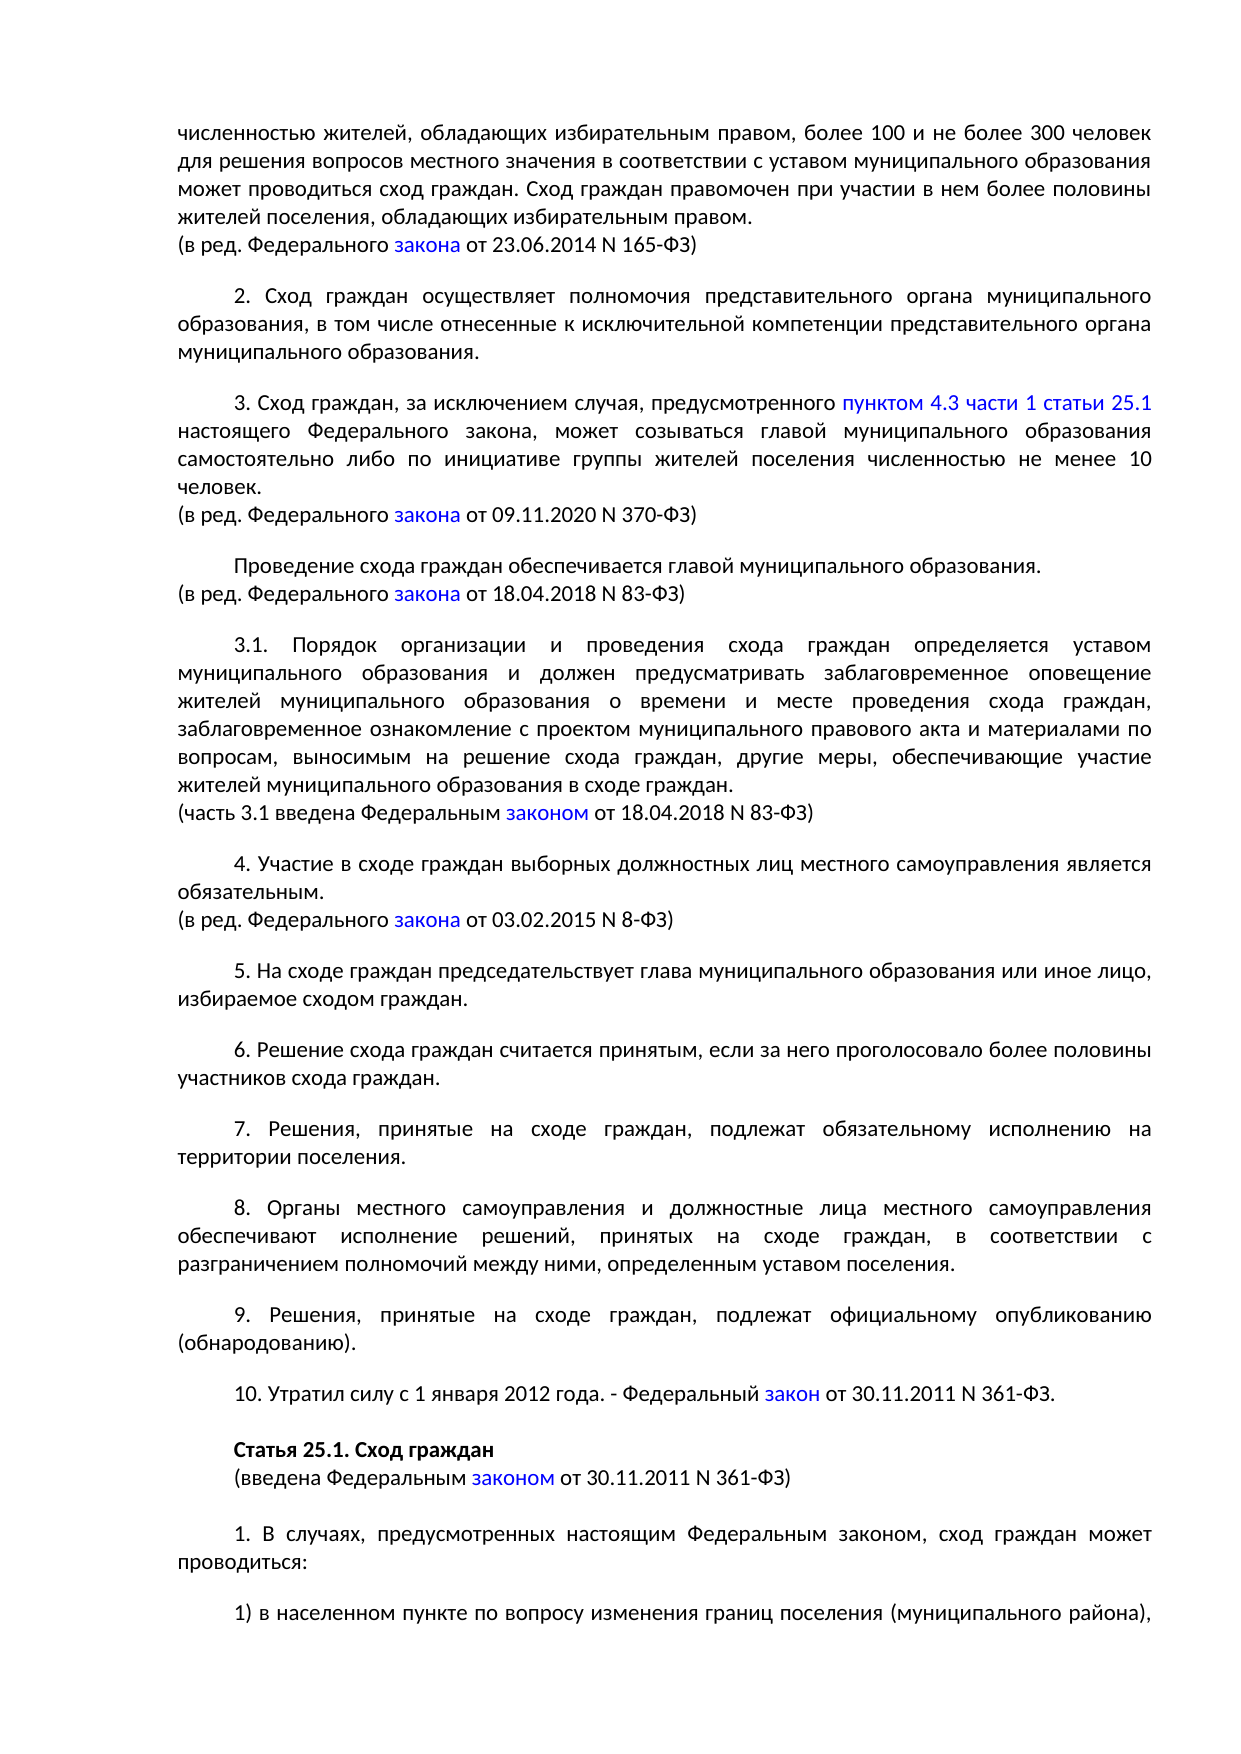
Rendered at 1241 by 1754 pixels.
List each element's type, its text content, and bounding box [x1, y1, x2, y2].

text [177, 118, 1152, 230]
text 9. Решения, принятые на сходе граждан, подлежат официальному опубликованию (обнародованию). [177, 1300, 1152, 1356]
text 5. На сходе граждан председательствует глава муниципального образования или иное лицо, избираемое сходом граждан. [177, 956, 1152, 1012]
text (в ред. Федерального закона от 18.04.2018 N 83-ФЗ) [177, 579, 1152, 607]
text (в ред. Федерального закона от 23.06.2014 N 165-ФЗ) [177, 230, 1152, 258]
text 8. Органы местного самоуправления и должностные лица местного самоуправления обеспечивают исполнение решений, принятых на сходе граждан, в соответствии с разграничением полномочий между ними, определенным уставом поселения. [177, 1193, 1152, 1277]
text (введена Федеральным законом от 30.11.2011 N 361-ФЗ) [177, 1463, 1152, 1491]
text 10. Утратил силу с 1 января 2012 года. - Федеральный закон от 30.11.2011 N 361-ФЗ. [177, 1379, 1152, 1407]
text (часть 3.1 введена Федеральным законом от 18.04.2018 N 83-ФЗ) [177, 798, 1152, 826]
text 2. Сход граждан осуществляет полномочия представительного органа муниципального образования, в том числе отнесенные к исключительной компетенции представительного органа муниципального образования. [177, 281, 1152, 365]
text 1. В случаях, предусмотренных настоящим Федеральным законом, сход граждан может проводиться: [177, 1519, 1152, 1575]
text Проведение схода граждан обеспечивается главой муниципального образования. [177, 551, 1152, 579]
text 3.1. Порядок организации и проведения схода граждан определяется уставом муниципального образования и должен предусматривать заблаговременное оповещение жителей муниципального образования о времени и месте проведения схода граждан, заблаговременное ознакомление с проектом муниципального правового акта и материалами по вопросам, выносимым на решение схода граждан, другие меры, обеспечивающие участие жителей муниципального образования в сходе граждан. [177, 630, 1152, 798]
text 7. Решения, принятые на сходе граждан, подлежат обязательному исполнению на территории поселения. [177, 1114, 1152, 1170]
title Статья 25.1. Сход граждан [177, 1435, 1152, 1463]
text (в ред. Федерального закона от 09.11.2020 N 370-ФЗ) [177, 500, 1152, 528]
text 3. Сход граждан, за исключением случая, предусмотренного пунктом 4.3 части 1 статьи 25.1 настоящего Федерального закона, может созываться главой муниципального образования самостоятельно либо по инициативе группы жителей поселения численностью не менее 10 человек. [177, 388, 1152, 500]
text (в ред. Федерального закона от 03.02.2015 N 8-ФЗ) [177, 905, 1152, 933]
text 6. Решение схода граждан считается принятым, если за него проголосовало более половины участников схода граждан. [177, 1035, 1152, 1091]
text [177, 1598, 1152, 1626]
text 4. Участие в сходе граждан выборных должностных лиц местного самоуправления является обязательным. [177, 849, 1152, 905]
